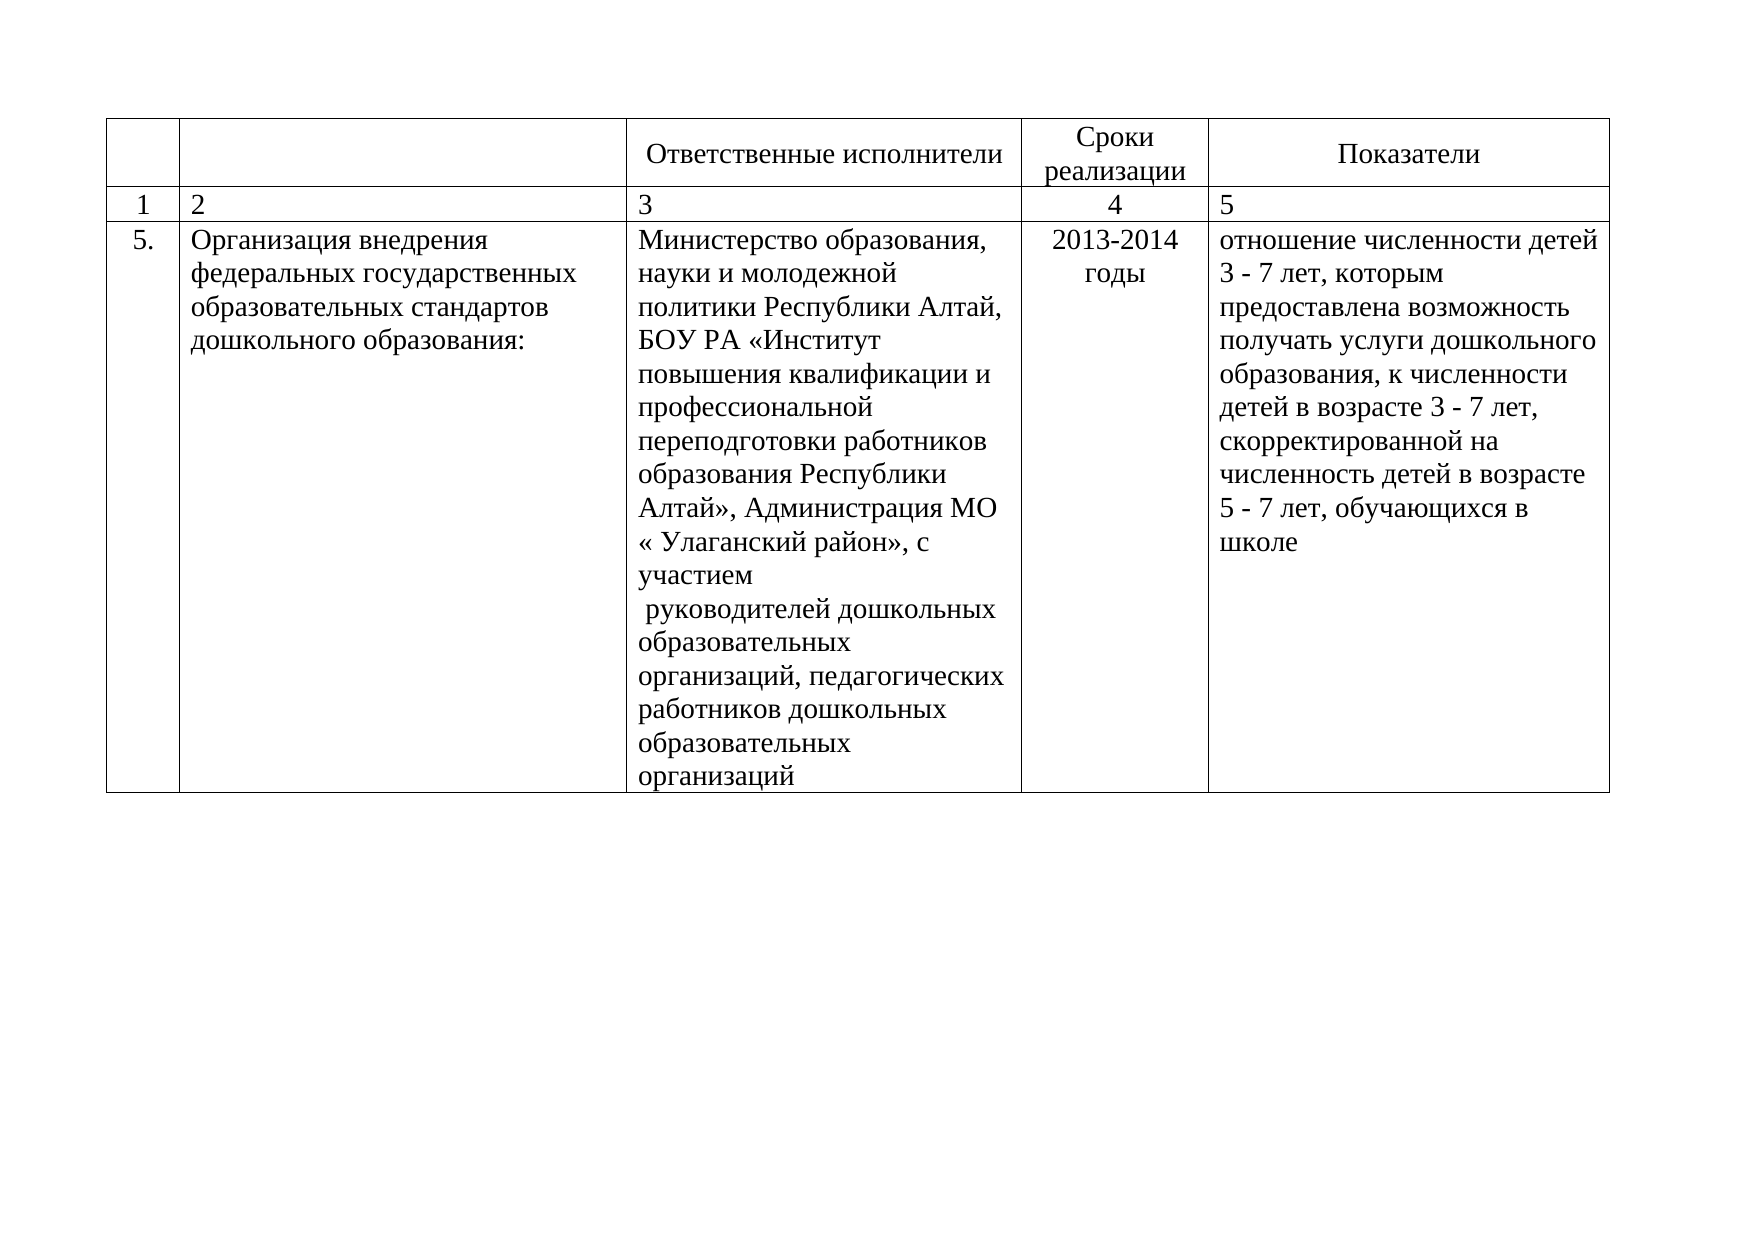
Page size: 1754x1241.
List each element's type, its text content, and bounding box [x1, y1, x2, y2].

table_header [180, 119, 626, 186]
table_cell 5. [107, 222, 179, 792]
table_header Ответственные исполнители [627, 119, 1021, 186]
table_cell 4 [1022, 187, 1208, 221]
table_cell 3 [627, 187, 1021, 221]
table_cell 2 [180, 187, 626, 221]
table_cell Министерство образования, науки и молодежной политики Республики Алтай, БОУ РА «Институт повышения квалификации и профессиональной переподготовки работников образования Республики Алтай», Администрация МО « Улаганский район», с участием руководителей дошкольных образовательных организаций, педагогических работников дошкольных образовательных организаций [627, 222, 1021, 792]
table_cell 1 [107, 187, 179, 221]
table_header [107, 119, 179, 186]
table_cell 5 [1209, 187, 1609, 221]
table_cell отношение численности детей 3 - 7 лет, которым предоставлена возможность получать услуги дошкольного образования, к численности детей в возрасте 3 - 7 лет, скорректированной на численность детей в возрасте 5 - 7 лет, обучающихся в школе [1209, 222, 1609, 792]
table_header Показатели [1209, 119, 1609, 186]
table_header Сроки реализации [1022, 119, 1208, 186]
table_cell 2013-2014 годы [1022, 222, 1208, 792]
table_cell Организация внедрения федеральных государственных образовательных стандартов дошкольного образования: [180, 222, 626, 792]
